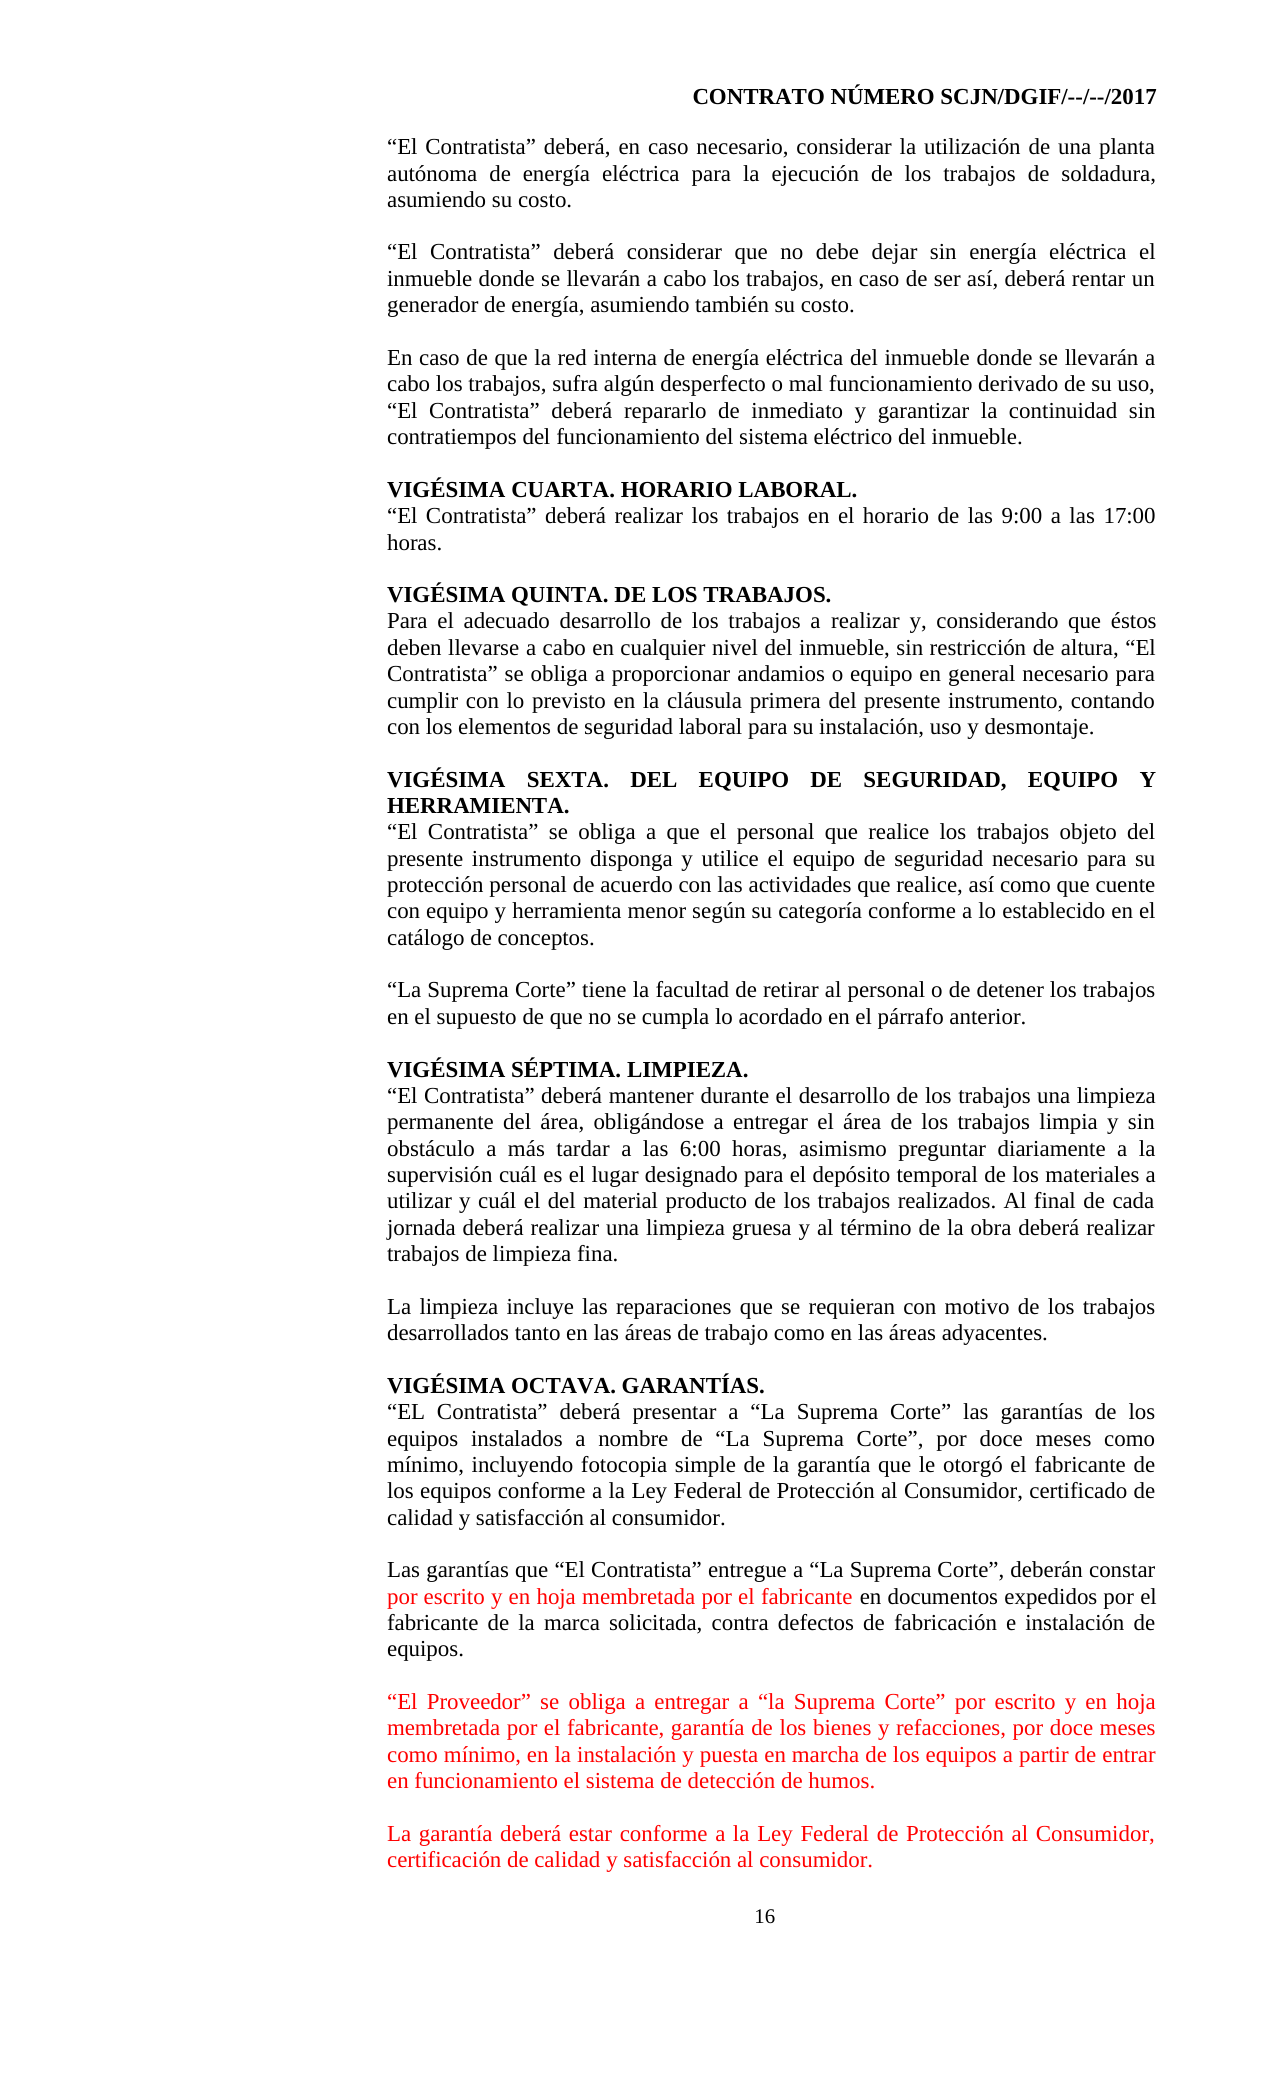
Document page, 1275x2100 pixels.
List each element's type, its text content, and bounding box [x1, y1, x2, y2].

text VIGÉSIMA SÉPTIMA. LIMPIEZA. [387, 1056, 1157, 1082]
text En caso de que la red interna de energía eléctrica del inmueble donde se llevarán a cabo los trabajos, sufra algún desperfecto o mal funcionamiento derivado de su uso, “El Contratista” deberá repararlo de inmediato y garantizar la continuidad sin contratiempos del funcionamiento del sistema eléctrico del inmueble. [387, 344, 1157, 449]
text “El Contratista” se obliga a que el personal que realice los trabajos objeto del presente instrumento disponga y utilice el equipo de seguridad necesario para su protección personal de acuerdo con las actividades que realice, así como que cuente con equipo y herramienta menor según su categoría conforme a lo establecido en el catálogo de conceptos. [387, 818, 1157, 950]
text “El Proveedor” se obliga a entregar a “la Suprema Corte” por escrito y en hoja membretada por el fabricante, garantía de los bienes y refacciones, por doce meses como mínimo, en la instalación y puesta en marcha de los equipos a partir de entrar en funcionamiento el sistema de detección de humos. [387, 1688, 1157, 1793]
text VIGÉSIMA CUARTA. HORARIO LABORAL. [387, 476, 1157, 502]
text VIGÉSIMA OCTAVA. GARANTÍAS. [387, 1372, 1157, 1398]
text “El Contratista” deberá realizar los trabajos en el horario de las 9:00 a las 17:00 horas. [387, 502, 1157, 555]
text “El Contratista” deberá considerar que no debe dejar sin energía eléctrica el inmueble donde se llevarán a cabo los trabajos, en caso de ser así, deberá rentar un generador de energía, asumiendo también su costo. [387, 239, 1157, 318]
text “El Contratista” deberá, en caso necesario, considerar la utilización de una planta autónoma de energía eléctrica para la ejecución de los trabajos de soldadura, asumiendo su costo. [387, 133, 1157, 212]
text VIGÉSIMA SEXTA. DEL EQUIPO DE SEGURIDAD, EQUIPO Y HERRAMIENTA. [387, 766, 1157, 818]
text Para el adecuado desarrollo de los trabajos a realizar y, considerando que éstos deben llevarse a cabo en cualquier nivel del inmueble, sin restricción de altura, “El Contratista” se obliga a proporcionar andamios o equipo en general necesario para cumplir con lo previsto en la cláusula primera del presente instrumento, contando con los elementos de seguridad laboral para su instalación, uso y desmontaje. [387, 608, 1157, 739]
text “La Suprema Corte” tiene la facultad de retirar al personal o de detener los trabajos en el supuesto de que no se cumpla lo acordado en el párrafo anterior. [387, 977, 1157, 1029]
text Las garantías que “El Contratista” entregue a “La Suprema Corte”, deberán constar por escrito y en hoja membretada por el fabricante en documentos expedidos por el fabricante de la marca solicitada, contra defectos de fabricación e instalación de equipos. [387, 1556, 1157, 1662]
text La limpieza incluye las reparaciones que se requieran con motivo de los trabajos desarrollados tanto en las áreas de trabajo como en las áreas adyacentes. [387, 1293, 1157, 1346]
text VIGÉSIMA QUINTA. DE LOS TRABAJOS. [387, 581, 1157, 608]
text “El Contratista” deberá mantener durante el desarrollo de los trabajos una limpieza permanente del área, obligándose a entregar el área de los trabajos limpia y sin obstáculo a más tardar a las 6:00 horas, asimismo preguntar diariamente a la supervisión cuál es el lugar designado para el depósito temporal de los materiales a utilizar y cuál el del material producto de los trabajos realizados. Al final de cada jornada deberá realizar una limpieza gruesa y al término de la obra deberá realizar trabajos de limpieza fina. [387, 1082, 1157, 1266]
text “EL Contratista” deberá presentar a “La Suprema Corte” las garantías de los equipos instalados a nombre de “La Suprema Corte”, por doce meses como mínimo, incluyendo fotocopia simple de la garantía que le otorgó el fabricante de los equipos conforme a la Ley Federal de Protección al Consumidor, certificado de calidad y satisfacción al consumidor. [387, 1398, 1157, 1530]
text La garantía deberá estar conforme a la Ley Federal de Protección al Consumidor, certificación de calidad y satisfacción al consumidor. [387, 1820, 1157, 1873]
